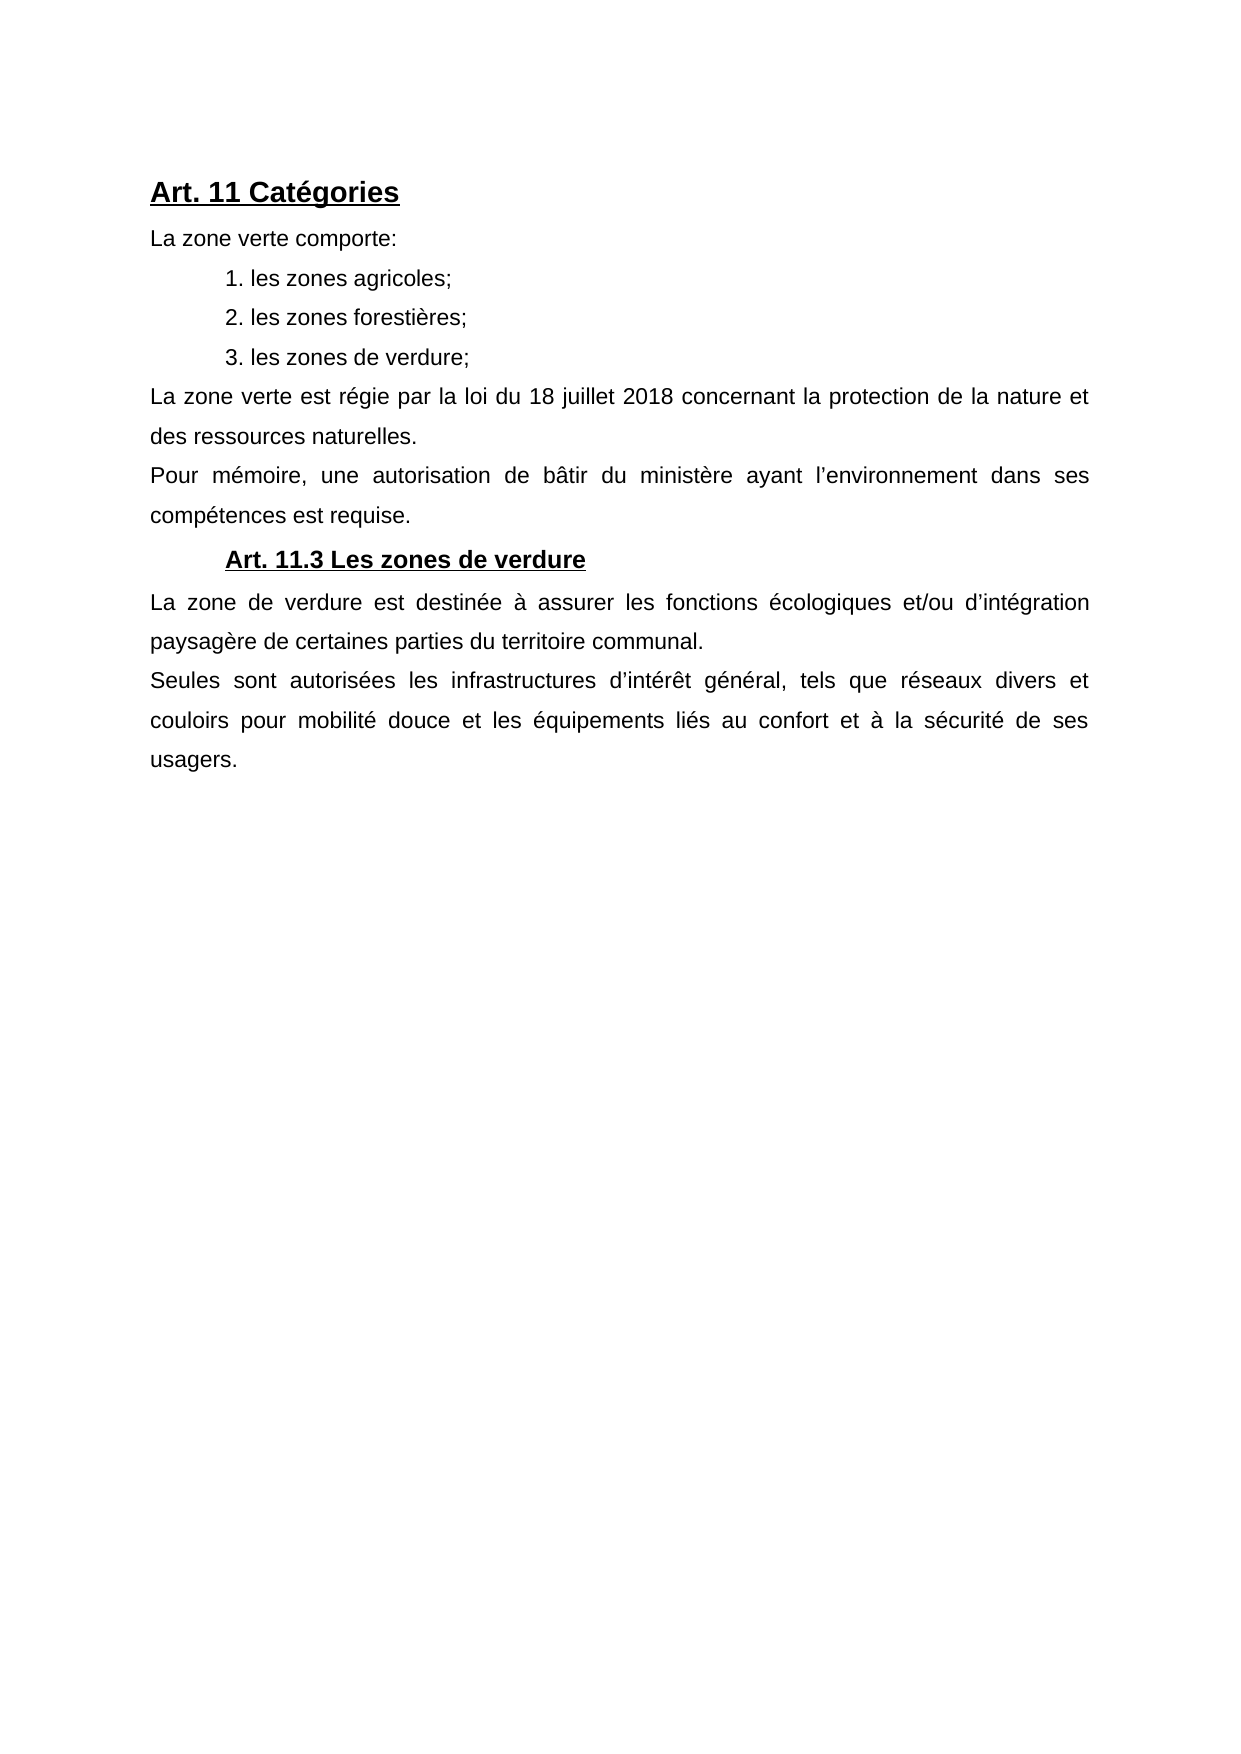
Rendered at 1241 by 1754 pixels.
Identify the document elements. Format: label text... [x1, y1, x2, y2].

text 2. les zones forestières; [225, 304, 1090, 331]
text La zone de verdure est destinée à assurer les fonctions écologiques et/ou d’intégration paysagère de certaines parties du territoire communal. [150, 588, 1090, 654]
subtitle Art. 11 Catégories [150, 175, 1090, 208]
subtitle Art. 11.3 Les zones de verdure [225, 545, 1090, 574]
text Pour mémoire, une autorisation de bâtir du ministère ayant l’environnement dans ses compétences est requise. [150, 462, 1090, 528]
text La zone verte comporte: [150, 225, 1090, 252]
text La zone verte est régie par la loi du 18 juillet 2018 concernant la protection de la nature et des ressources naturelles. [150, 383, 1090, 449]
text Seules sont autorisées les infrastructures d’intérêt général, tels que réseaux divers et couloirs pour mobilité douce et les équipements liés au confort et à la sécurité de ses usagers. [150, 667, 1090, 773]
text 1. les zones agricoles; [225, 265, 1090, 291]
text 3. les zones de verdure; [225, 344, 1090, 370]
